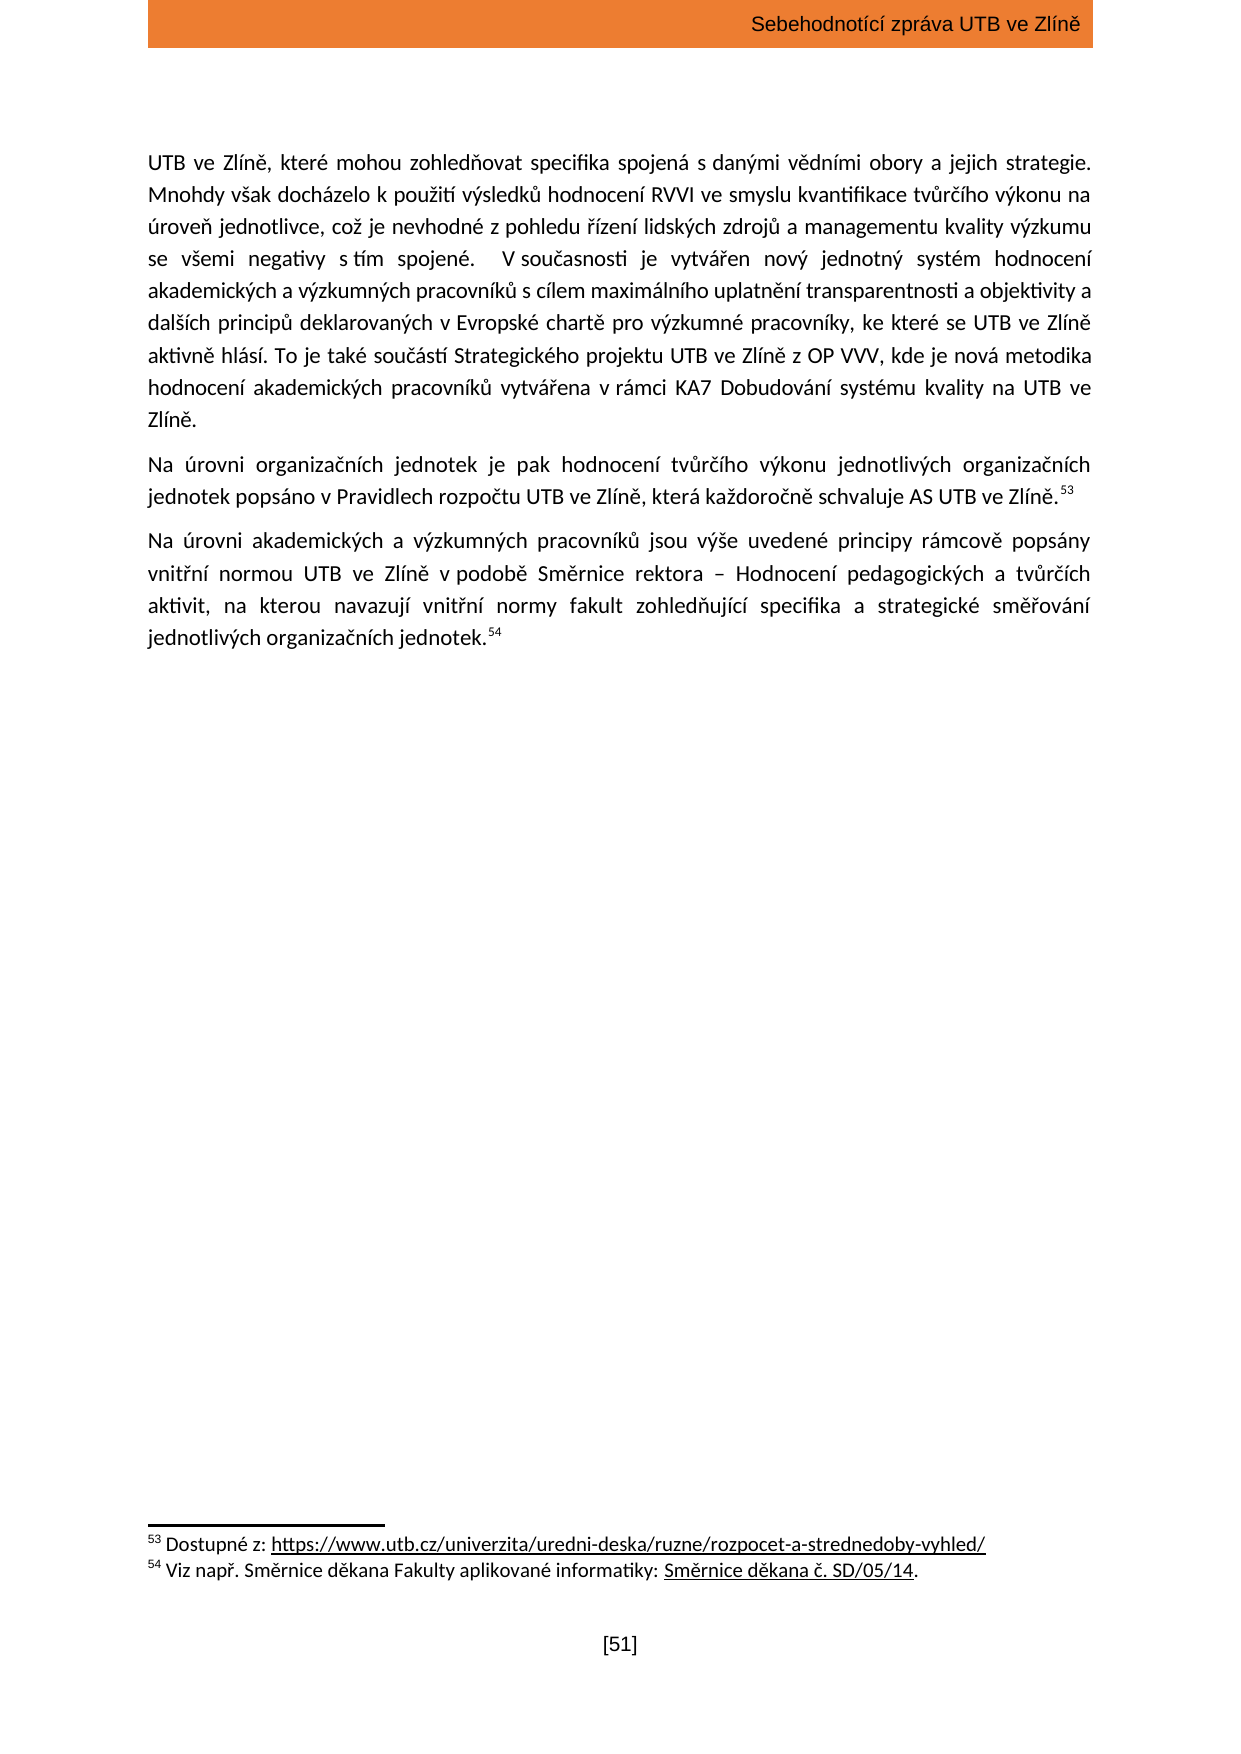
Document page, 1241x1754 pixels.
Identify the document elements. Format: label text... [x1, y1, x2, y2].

text Na úrovni akademických a výzkumných pracovníků jsou výše uvedené principy rámcově popsány vnitřní normou UTB ve Zlíně v podobě Směrnice rektora – Hodnocení pedagogických a tvůrčích aktivit, na kterou navazují vnitřní normy fakult zohledňující specifika a strategické směřování jednotlivých organizačních jednotek. [148, 527, 1092, 651]
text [148, 148, 1092, 433]
text Na úrovni organizačních jednotek je pak hodnocení tvůrčího výkonu jednotlivých organizačních jednotek popsáno v Pravidlech rozpočtu UTB ve Zlíně, která každoročně schvaluje AS UTB ve Zlíně. [148, 450, 1092, 510]
